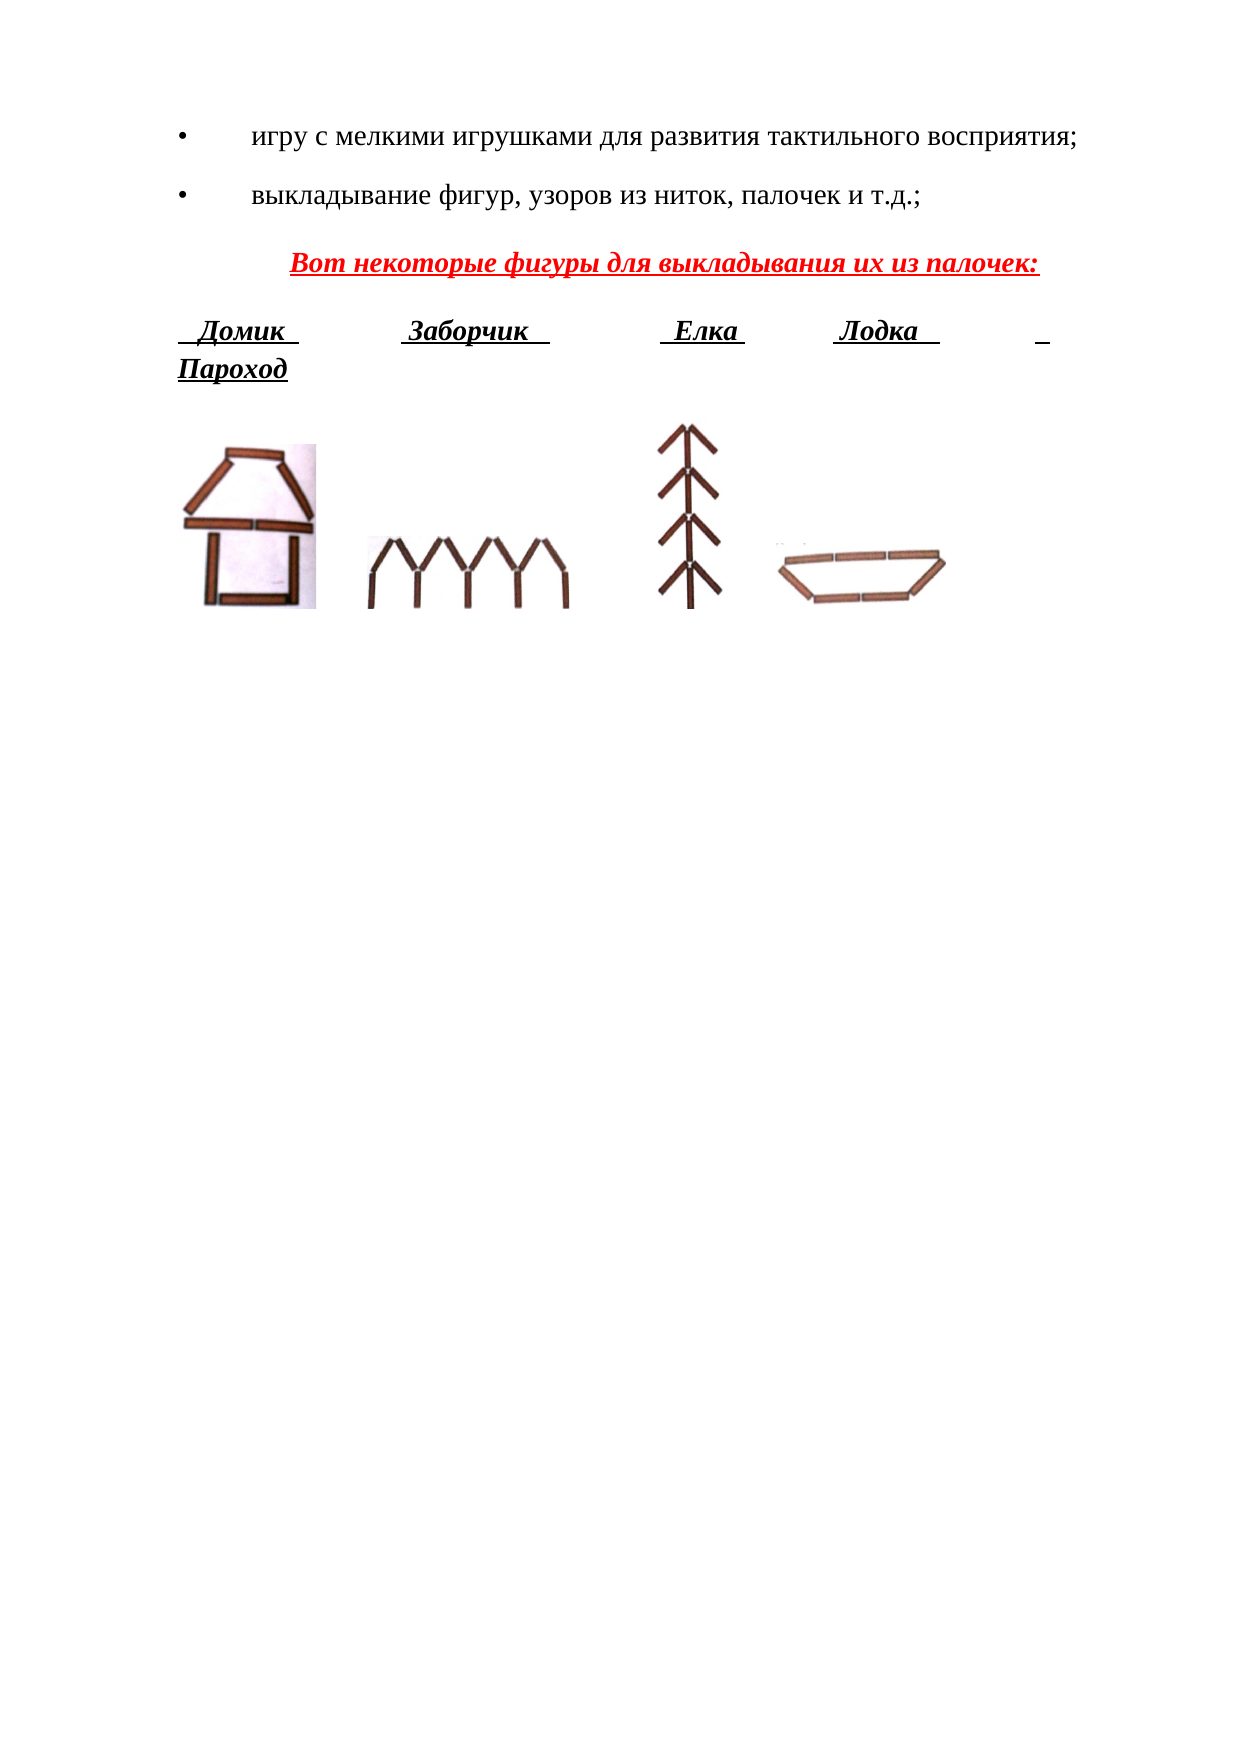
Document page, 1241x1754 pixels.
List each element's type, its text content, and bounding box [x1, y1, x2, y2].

picture [177, 444, 317, 609]
picture [367, 536, 570, 609]
picture [650, 419, 725, 609]
picture [775, 543, 946, 609]
text • игру с мелкими игрушками для развития тактильного восприятия; [177, 118, 1152, 152]
text • выкладывание фигур, узоров из ниток, палочек и т.д.; [177, 177, 1152, 211]
text Вот некоторые фигуры для выкладывания их из палочек: [177, 245, 1152, 279]
text Домик Заборчик Елка Лодка Пароход [177, 313, 1152, 385]
